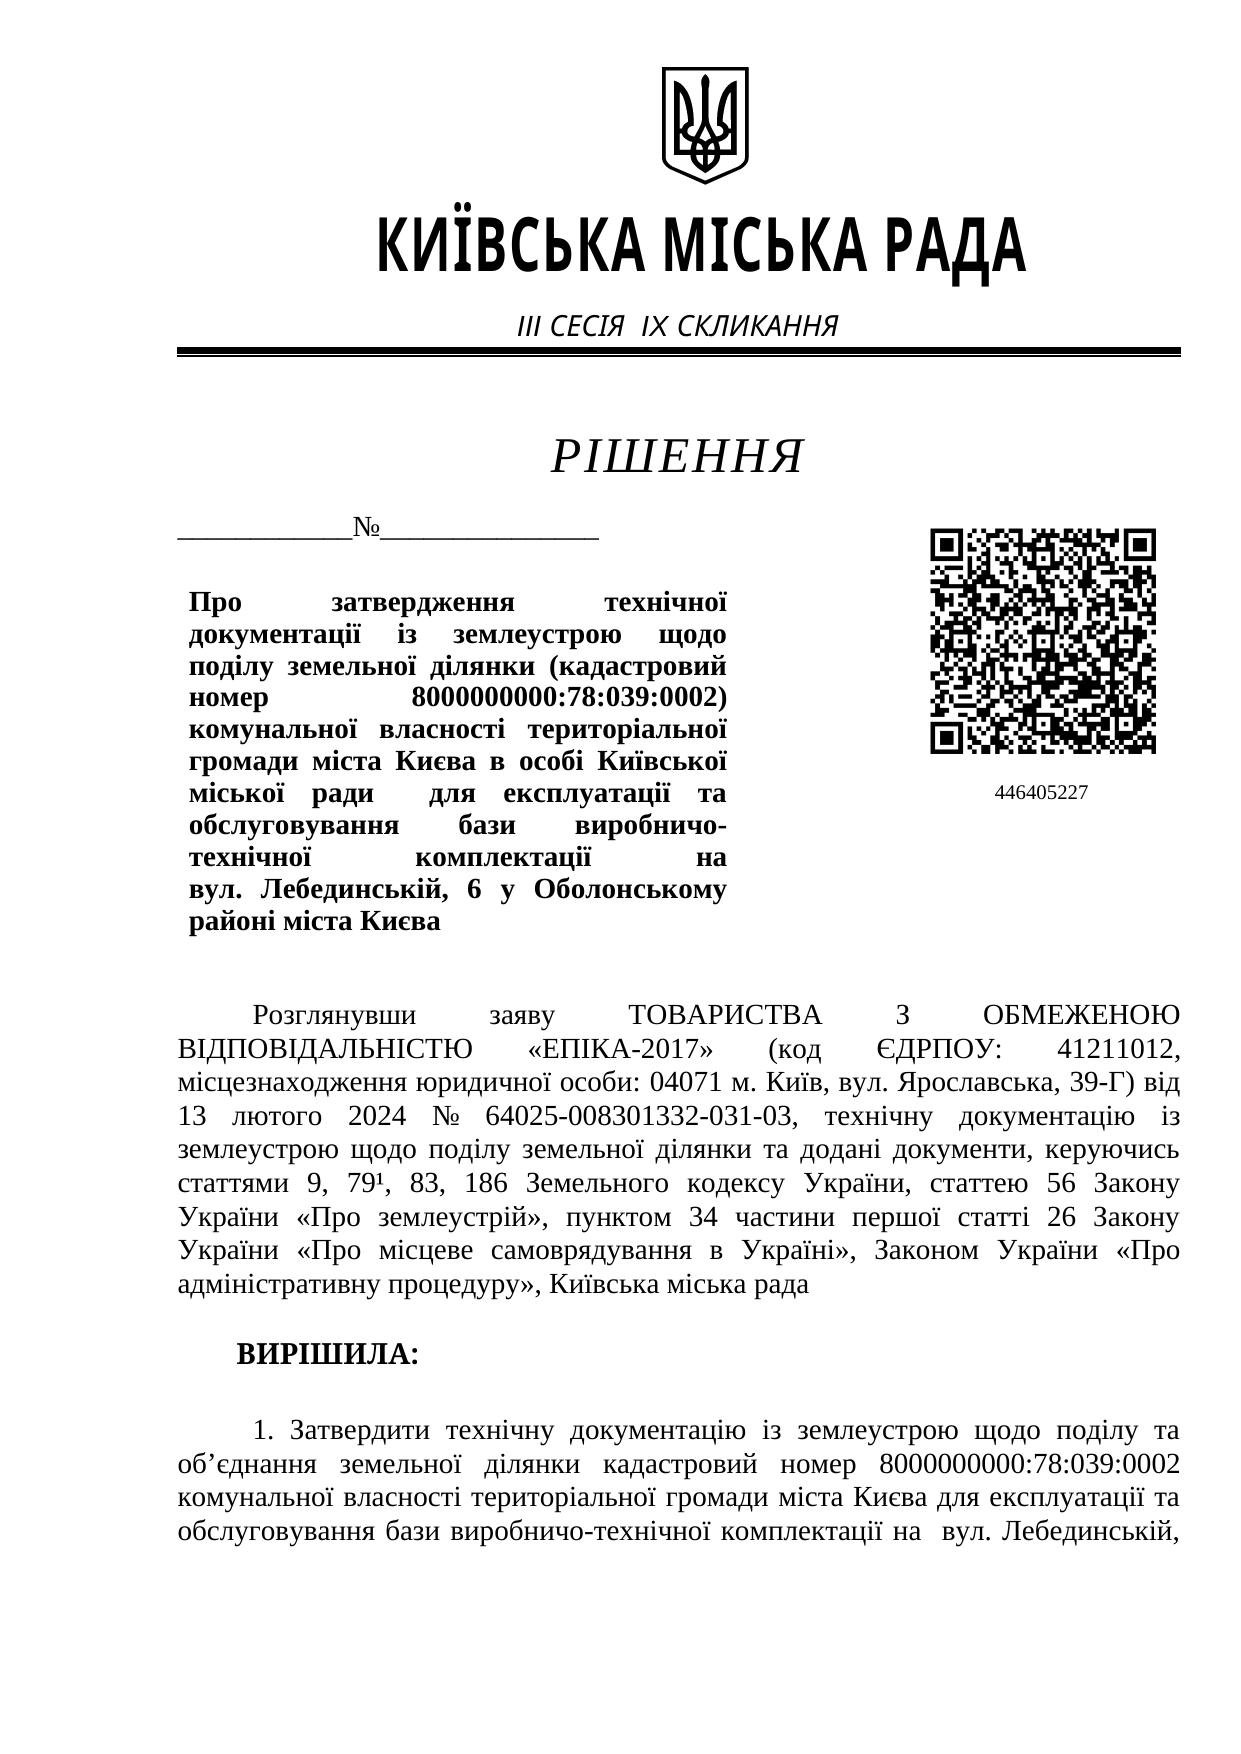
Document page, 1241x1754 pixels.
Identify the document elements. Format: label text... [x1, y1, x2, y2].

text ВИРІШИЛА: [177, 1333, 1181, 1373]
text Розглянувши заяву ТОВАРИСТВА З ОБМЕЖЕНОЮ ВІДПОВІДАЛЬНІСТЮ «ЕПІКА-2017» (код ЄДРПОУ: 41211012, місцезнаходження юридичної особи: 04071 м. Київ, вул. Ярославська, 39-Г) від 13 лютого 2024 № 64025-008301332-031-03, технічну документацію із землеустрою щодо поділу земельної ділянки та додані документи, керуючись статтями 9, 79¹, 83, 186 Земельного кодексу України, статтею 56 Закону України «Про землеустрій», пунктом 34 частини першої статті 26 Закону України «Про місцеве самоврядування в Україні», Законом України «Про адміністративну процедуру», Київська міська рада [177, 997, 1181, 1299]
subtitle РІШЕННЯ [177, 426, 1181, 483]
text КИЇВСЬКА МІСЬКА РАДА [222, 191, 1181, 293]
picture [660, 67, 751, 186]
text ____________№_______________ [177, 509, 1181, 542]
picture [912, 511, 1174, 772]
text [177, 1412, 1181, 1546]
subtitle ІII сесія IX скликання [177, 306, 1181, 347]
table_header Про затвердження технічної документації із землеустрою щодо поділу земельної ділянки (кадастровий номер 8000000000:78:039:0002) комунальної власності територіальної громади міста Києва в особі Київської міської ради для експлуатації та обслуговування бази виробничо-технічної комплектації на вул. Лебединській, 6 у Оболонському районі міста Києва [177, 586, 738, 968]
